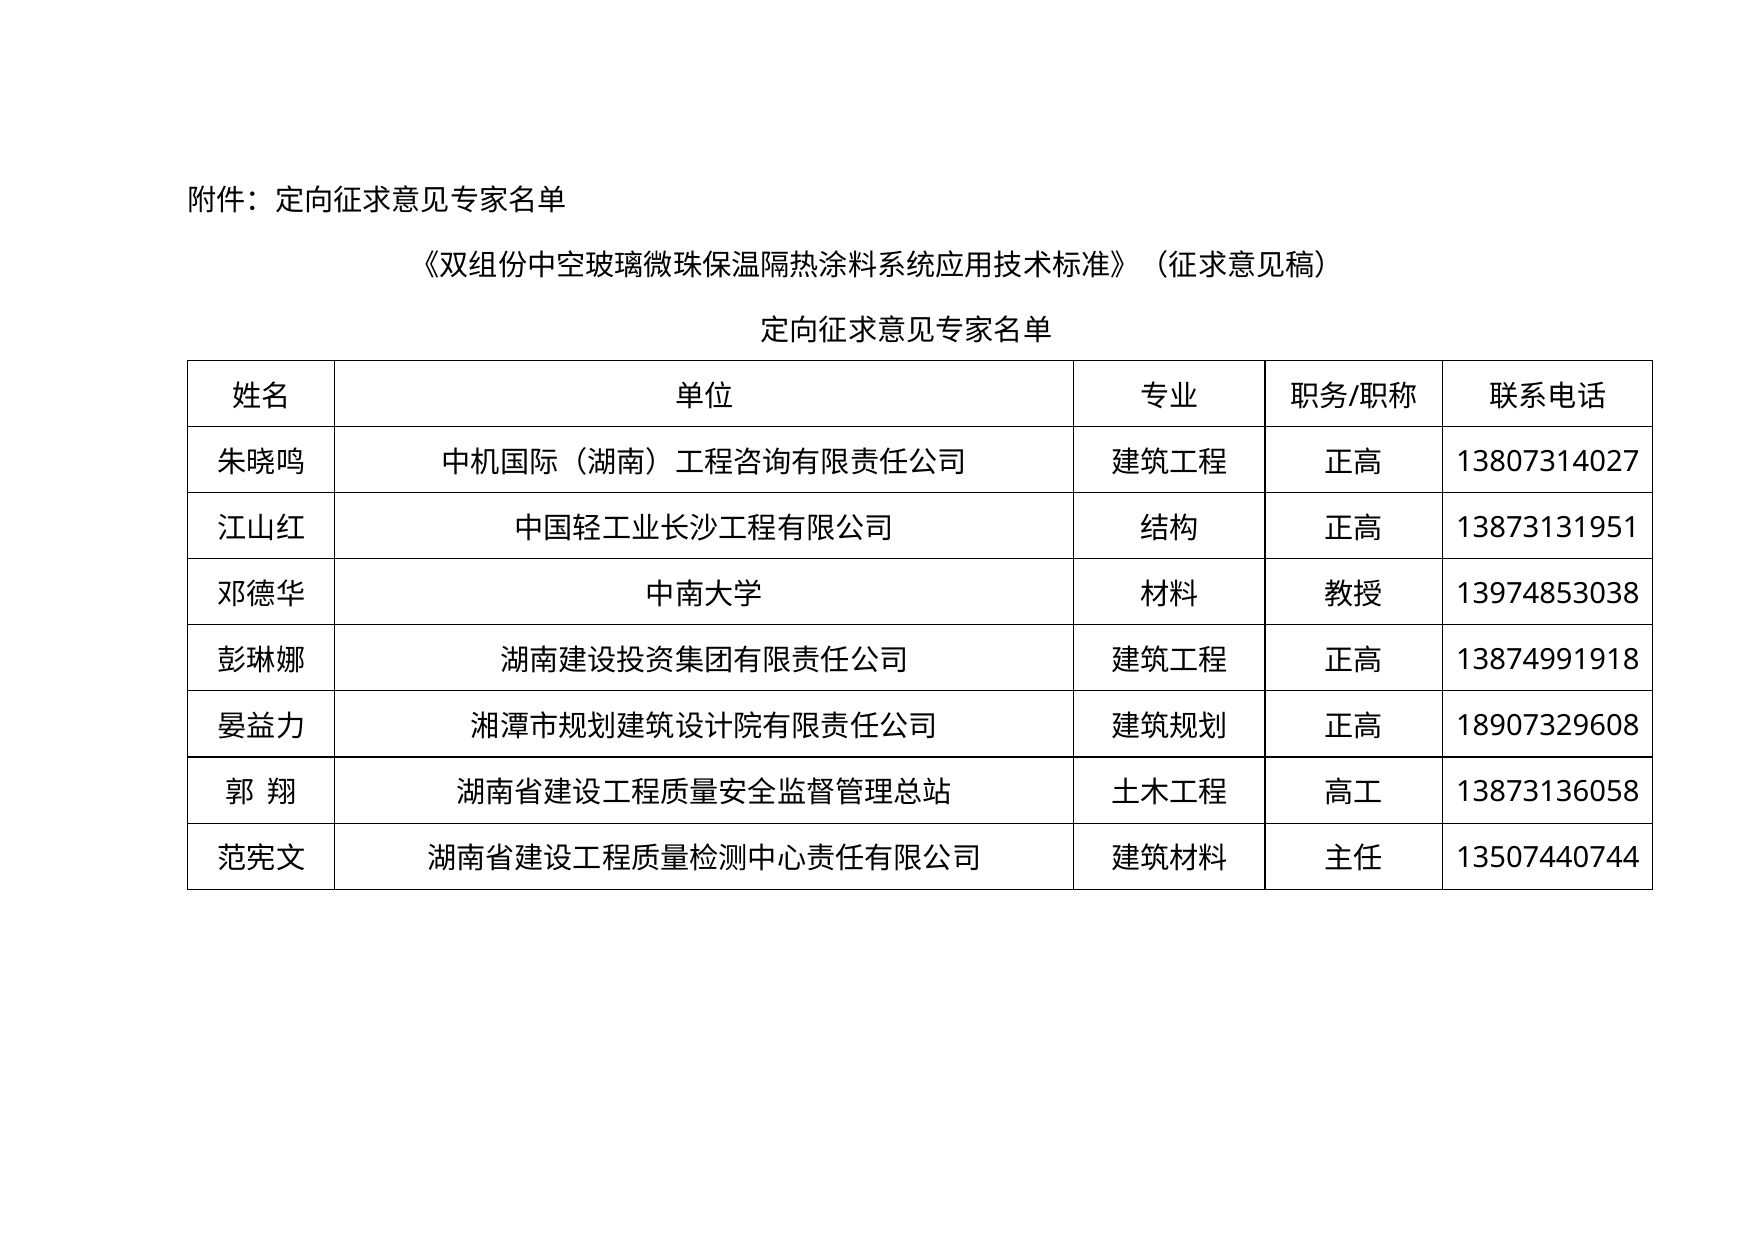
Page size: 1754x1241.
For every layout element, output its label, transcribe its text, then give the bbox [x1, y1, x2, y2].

table_cell 正高 [1266, 691, 1442, 756]
table_cell 晏益力 [188, 691, 334, 756]
table_cell 朱晓鸣 [188, 427, 334, 492]
table_cell 主任 [1266, 824, 1442, 888]
table_cell 正高 [1266, 427, 1442, 492]
table_cell 建筑工程 [1074, 427, 1264, 492]
table_cell 建筑材料 [1074, 824, 1264, 888]
table_cell 高工 [1266, 758, 1442, 822]
table_cell 湖南省建设工程质量检测中心责任有限公司 [335, 824, 1073, 888]
table_cell 13807314027 [1443, 427, 1652, 492]
table_cell 材料 [1074, 559, 1264, 624]
table_cell 土木工程 [1074, 758, 1264, 822]
table_header 联系电话 [1443, 361, 1652, 426]
table_cell 建筑规划 [1074, 691, 1264, 756]
table_cell 邓德华 [188, 559, 334, 624]
table_header 职务/职称 [1266, 361, 1442, 426]
table_cell 范宪文 [188, 824, 334, 888]
table_cell 湖南省建设工程质量安全监督管理总站 [335, 758, 1073, 822]
text 定向征求意见专家名单 [187, 295, 1567, 360]
table_cell 湘潭市规划建筑设计院有限责任公司 [335, 691, 1073, 756]
table_cell 18907329608 [1443, 691, 1652, 756]
table_cell 正高 [1266, 625, 1442, 690]
table_cell 13874991918 [1443, 625, 1652, 690]
table_cell 13507440744 [1443, 824, 1652, 888]
text 《双组份中空玻璃微珠保温隔热涂料系统应用技术标准》（征求意见稿） [187, 230, 1567, 295]
table_cell 建筑工程 [1074, 625, 1264, 690]
table_header 专业 [1074, 361, 1264, 426]
table_cell 中南大学 [335, 559, 1073, 624]
table_header 单位 [335, 361, 1073, 426]
table_cell 郭 翔 [188, 758, 334, 822]
table_cell 13873131951 [1443, 493, 1652, 558]
table_cell 13974853038 [1443, 559, 1652, 624]
table_cell 中机国际（湖南）工程咨询有限责任公司 [335, 427, 1073, 492]
table_cell 正高 [1266, 493, 1442, 558]
table_header 姓名 [188, 361, 334, 426]
table_cell 中国轻工业长沙工程有限公司 [335, 493, 1073, 558]
table_cell 结构 [1074, 493, 1264, 558]
text 附件：定向征求意见专家名单 [187, 165, 1567, 230]
table_cell 彭琳娜 [188, 625, 334, 690]
table_cell 湖南建设投资集团有限责任公司 [335, 625, 1073, 690]
table_cell 教授 [1266, 559, 1442, 624]
table_cell 13873136058 [1443, 758, 1652, 822]
table_cell 江山红 [188, 493, 334, 558]
